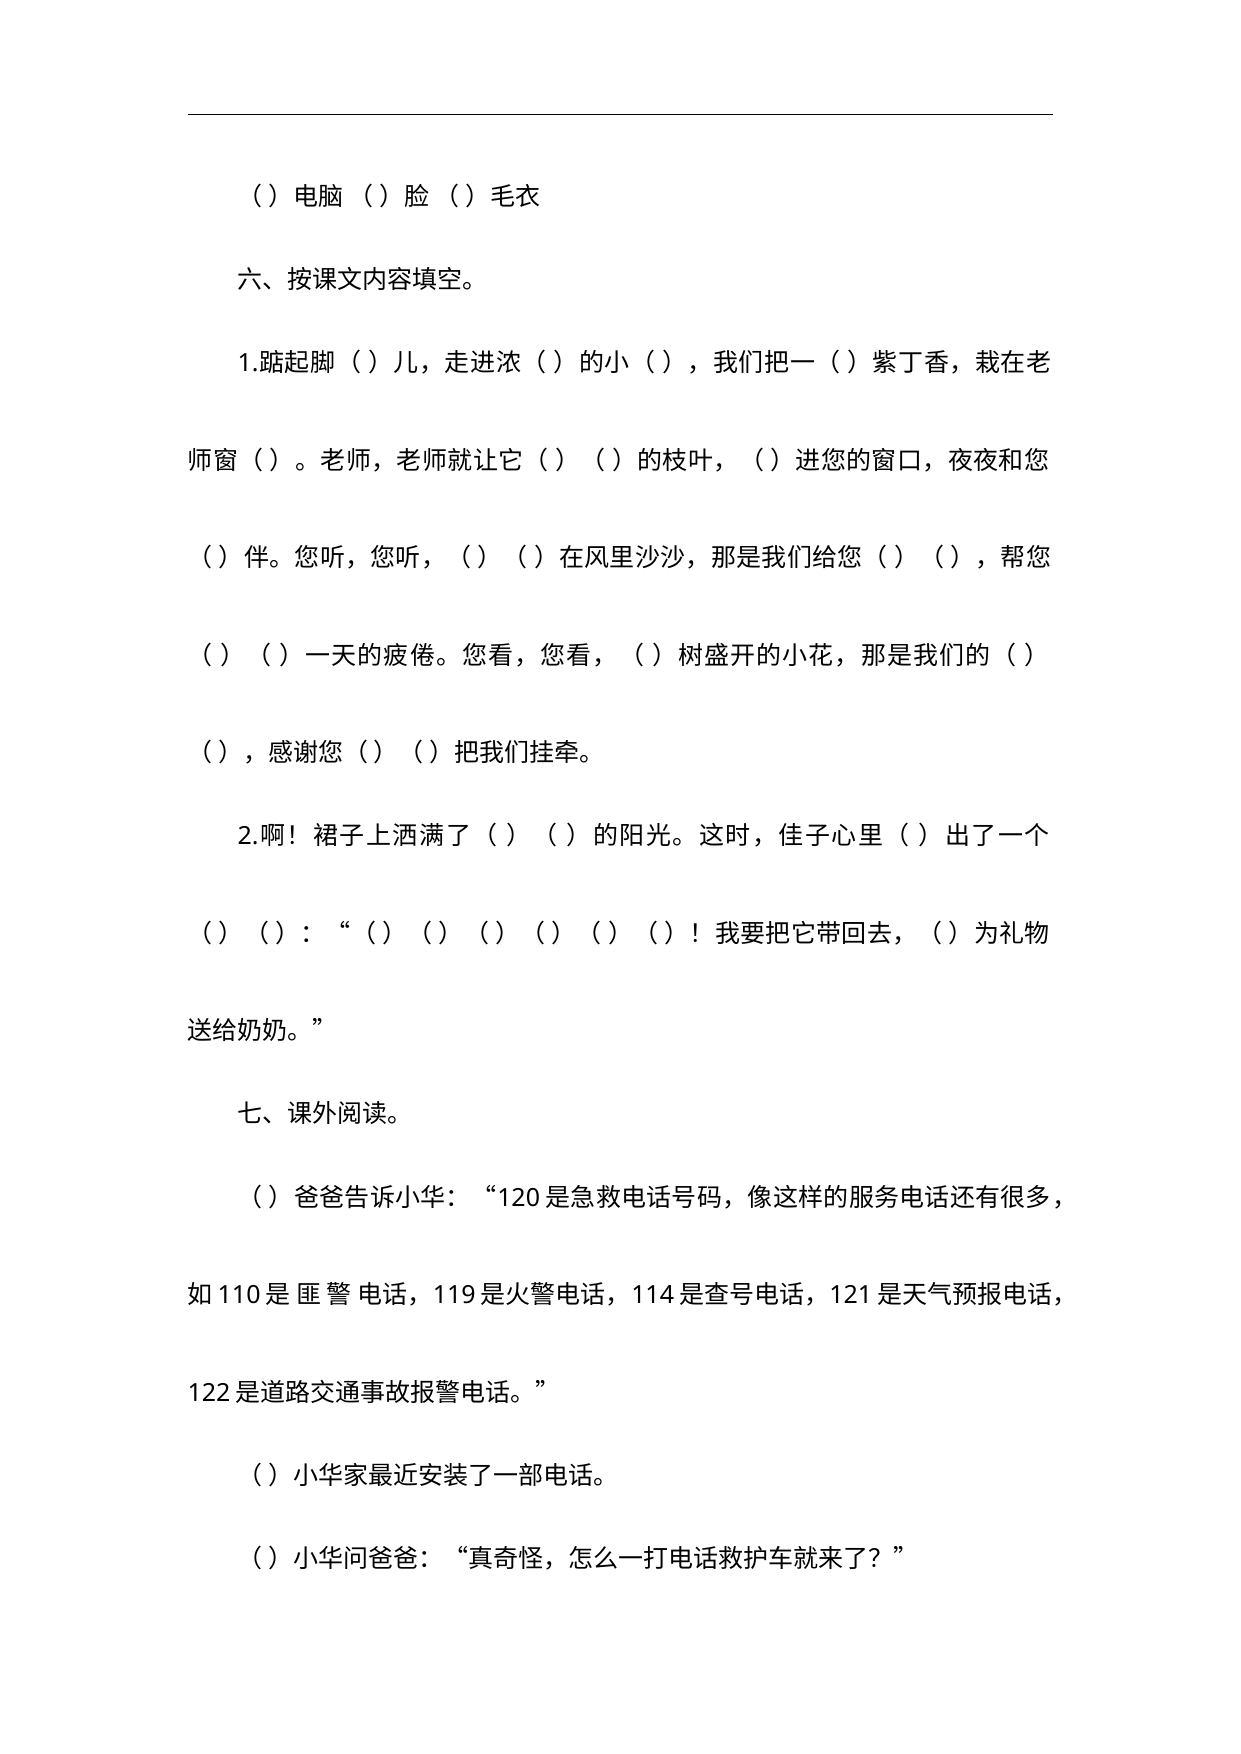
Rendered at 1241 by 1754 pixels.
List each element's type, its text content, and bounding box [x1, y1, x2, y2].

text 1.踮起脚（ ）儿，走进浓（ ）的小（ ），我们把一（ ）紫丁香，栽在老师窗（ ）。老师，老师就让它（ ）（ ）的枝叶，（ ）进您的窗口，夜夜和您（ ）伴。您听，您听，（ ）（ ）在风里沙沙，那是我们给您（ ）（ ），帮您（ ）（ ）一天的疲倦。您看，您看，（ ）树盛开的小花，那是我们的（ ）（ ），感谢您（ ）（ ）把我们挂牵。 [187, 328, 1053, 783]
text （ ）爸爸告诉小华：“120是急救电话号码，像这样的服务电话还有很多，如110是 匪 警 电话，119是火警电话，114是查号电话，121是天气预报电话，122是道路交通事故报警电话。” [187, 1163, 1053, 1423]
text 六、按课文内容填空。 [187, 245, 1053, 310]
text 七、课外阅读。 [187, 1079, 1053, 1144]
text （ ）小华家最近安装了一部电话。 [187, 1441, 1053, 1506]
text 2.啊！裙子上洒满了（ ）（ ）的阳光。这时，佳子心里（ ）出了一个（ ）（ ）：“（ ）（ ）（ ）（ ）（ ）（ ）！我要把它带回去，（ ）为礼物送给奶奶。” [187, 801, 1053, 1061]
text （ ）小华问爸爸：“真奇怪，怎么一打电话救护车就来了？” [187, 1524, 1053, 1589]
text （ ）电脑 （ ）脸 （ ）毛衣 [187, 162, 1053, 227]
